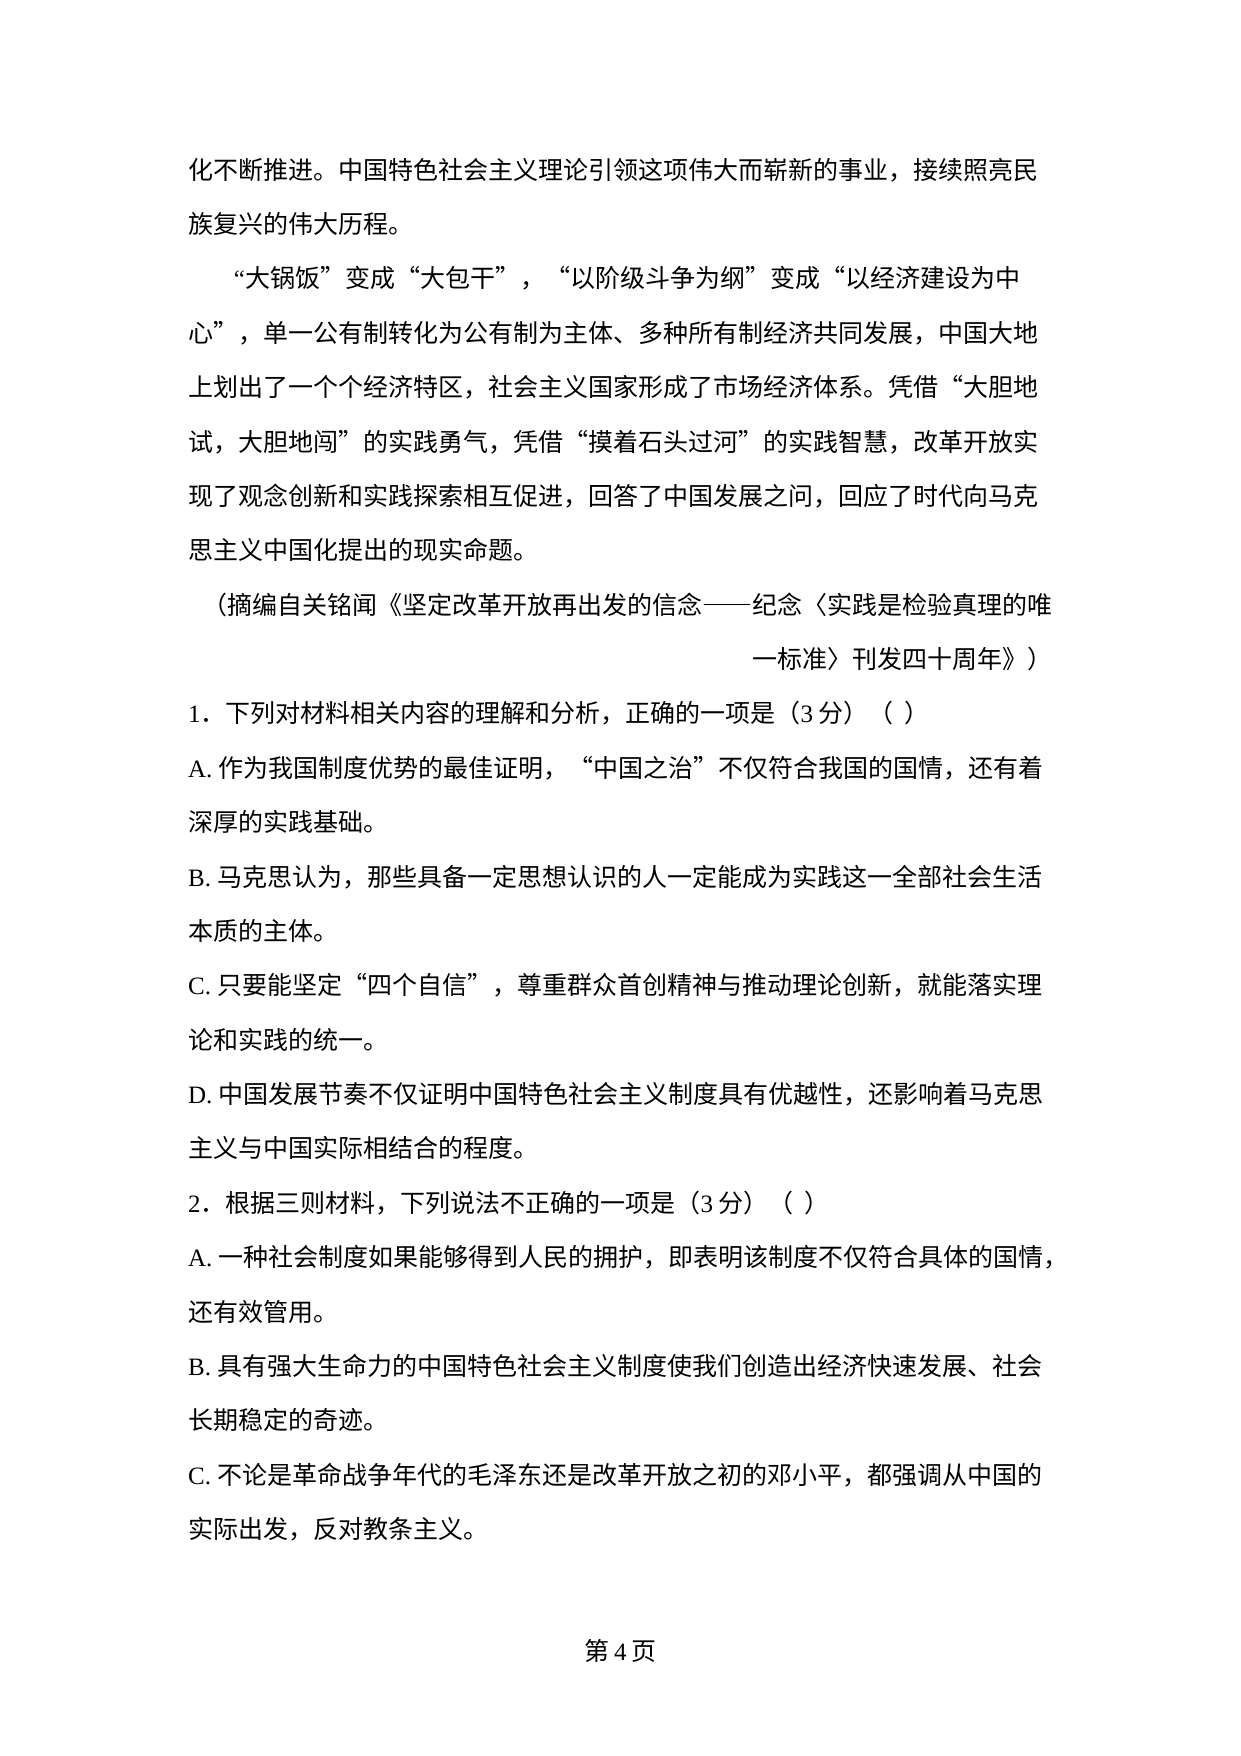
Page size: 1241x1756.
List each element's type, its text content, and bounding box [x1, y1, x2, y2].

text C. 只要能坚定“四个自信”，尊重群众首创精神与推动理论创新，就能落实理论和实践的统一。 [188, 966, 1052, 1056]
text （摘编自关铭闻《坚定改革开放再出发的信念——纪念〈实践是检验真理的唯一标准〉刊发四十周年》） [188, 585, 1052, 676]
text 2．根据三则材料，下列说法不正确的一项是（3分）（ ） [188, 1183, 1052, 1219]
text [188, 150, 1052, 241]
text 1．下列对材料相关内容的理解和分析，正确的一项是（3分）（ ） [188, 694, 1052, 730]
text D. 中国发展节奏不仅证明中国特色社会主义制度具有优越性，还影响着马克思主义与中国实际相结合的程度。 [188, 1074, 1052, 1165]
text “大锅饭”变成“大包干”，“以阶级斗争为纲”变成“以经济建设为中心”，单一公有制转化为公有制为主体、多种所有制经济共同发展，中国大地上划出了一个个经济特区，社会主义国家形成了市场经济体系。凭借“大胆地试，大胆地闯”的实践勇气，凭借“摸着石头过河”的实践智慧，改革开放实现了观念创新和实践探索相互促进，回答了中国发展之问，回应了时代向马克思主义中国化提出的现实命题。 [188, 259, 1052, 567]
text C. 不论是革命战争年代的毛泽东还是改革开放之初的邓小平，都强调从中国的实际出发，反对教条主义。 [188, 1455, 1052, 1546]
text B. 马克思认为，那些具备一定思想认识的人一定能成为实践这一全部社会生活本质的主体。 [188, 857, 1052, 948]
text A. 一种社会制度如果能够得到人民的拥护，即表明该制度不仅符合具体的国情，还有效管用。 [188, 1238, 1052, 1328]
text A. 作为我国制度优势的最佳证明，“中国之治”不仅符合我国的国情，还有着深厚的实践基础。 [188, 748, 1052, 839]
text B. 具有强大生命力的中国特色社会主义制度使我们创造出经济快速发展、社会长期稳定的奇迹。 [188, 1346, 1052, 1437]
